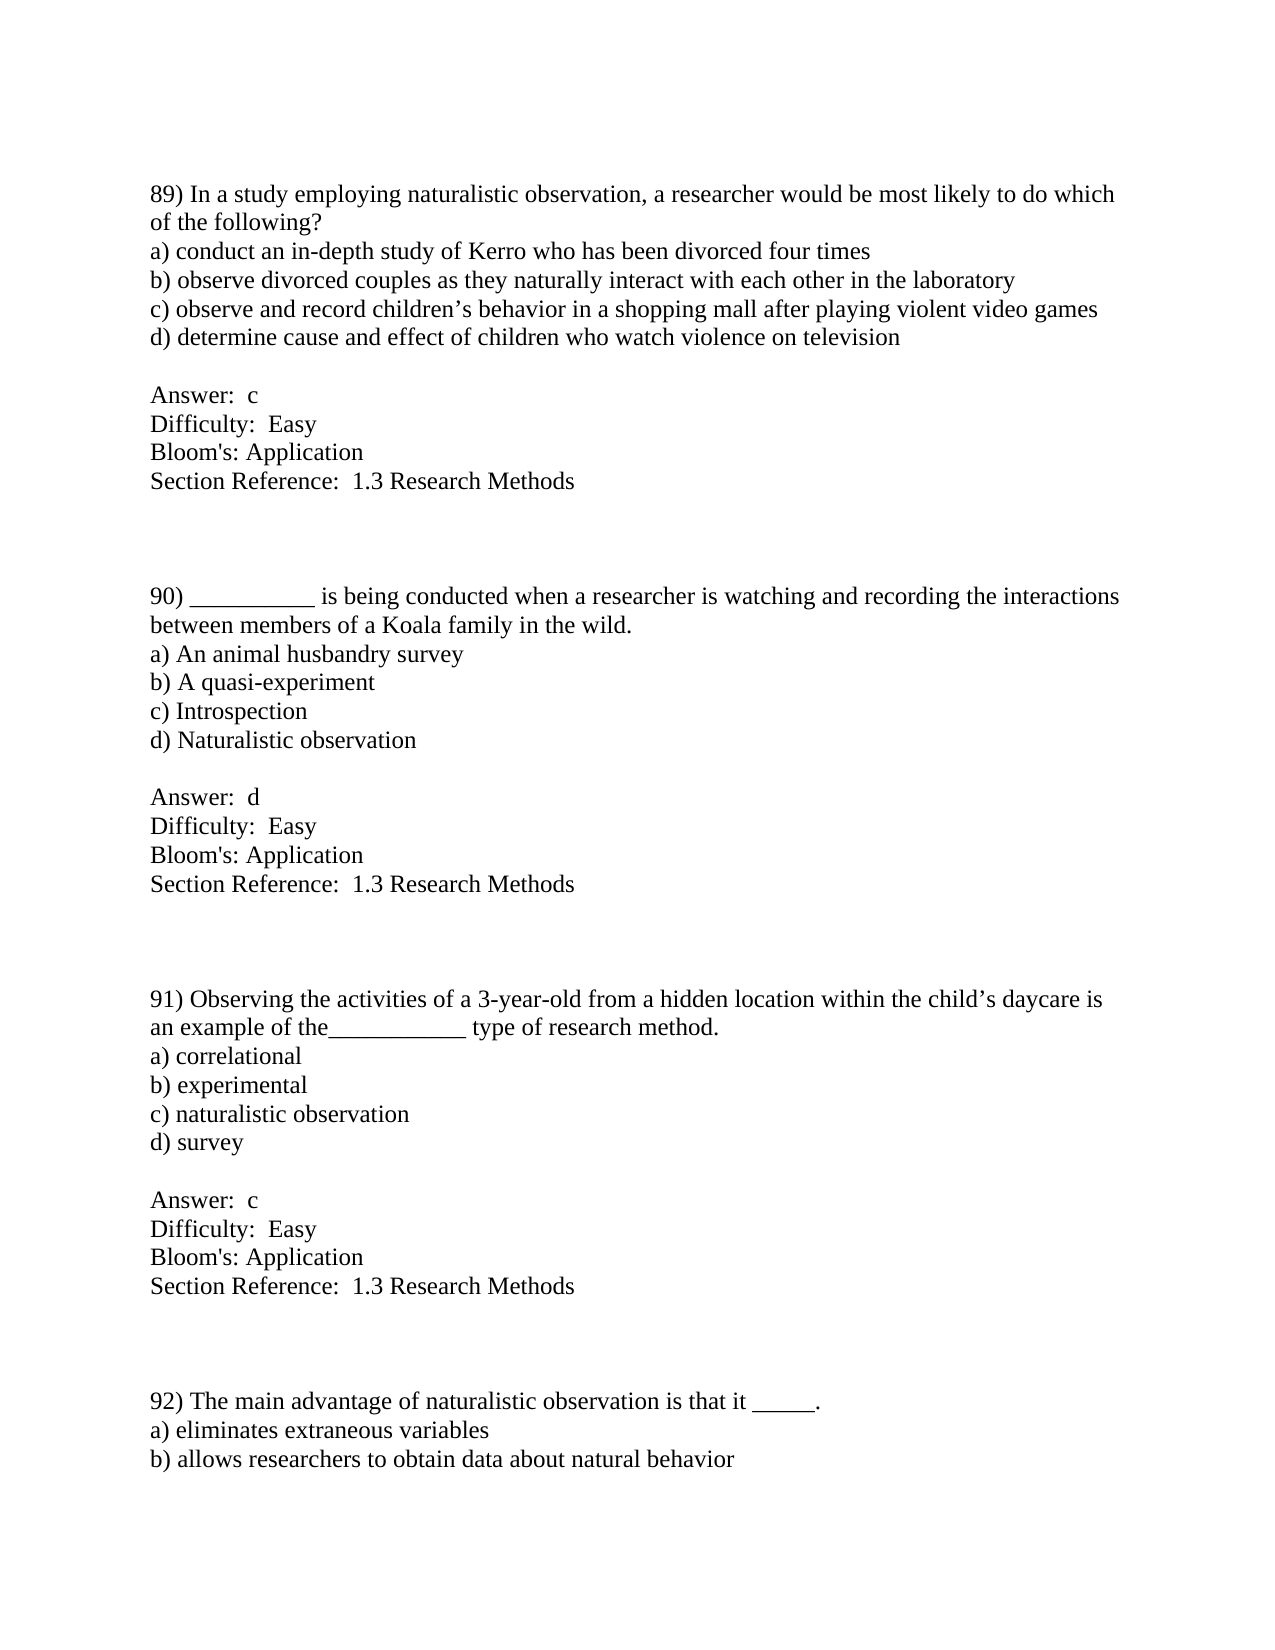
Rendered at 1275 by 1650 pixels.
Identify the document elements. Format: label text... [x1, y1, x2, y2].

text Bloom's: Application Section Reference: 1.3 Research Methods [150, 840, 1125, 897]
text Bloom's: Application Section Reference: 1.3 Research Methods [150, 437, 1125, 495]
text b) observe divorced couples as they naturally interact with each other in the laboratory [150, 265, 1125, 294]
text 89) In a study employing naturalistic observation, a researcher would be most likely to do which of the following? [150, 179, 1125, 236]
text b) allows researchers to obtain data about natural behavior [150, 1444, 1125, 1472]
text Difficulty: Easy [150, 409, 1125, 437]
text b) experimental [150, 1070, 1125, 1099]
text d) Naturalistic observation [150, 725, 1125, 754]
text c) naturalistic observation [150, 1099, 1125, 1127]
text a) correlational [150, 1041, 1125, 1070]
text Bloom's: Application Section Reference: 1.3 Research Methods [150, 1242, 1125, 1300]
text 92) The main advantage of naturalistic observation is that it _____. [150, 1386, 1125, 1415]
text d) determine cause and effect of children who watch violence on television [150, 322, 1125, 351]
text Answer: d [150, 782, 1125, 811]
text a) conduct an in-depth study of Kerro who has been divorced four times [150, 236, 1125, 265]
text 90) __________ is being conducted when a researcher is watching and recording the interactions between members of a Koala family in the wild. [150, 581, 1125, 639]
text b) A quasi-experiment [150, 667, 1125, 696]
text 91) Observing the activities of a 3-year-old from a hidden location within the child’s daycare is an example of the___________ type of research method. [150, 984, 1125, 1041]
text Difficulty: Easy [150, 1214, 1125, 1242]
text a) An animal husbandry survey [150, 639, 1125, 667]
text d) survey [150, 1127, 1125, 1156]
text Answer: c [150, 1185, 1125, 1214]
text c) observe and record children’s behavior in a shopping mall after playing violent video games [150, 294, 1125, 322]
text a) eliminates extraneous variables [150, 1415, 1125, 1444]
text Difficulty: Easy [150, 811, 1125, 840]
text Answer: c [150, 380, 1125, 409]
text c) Introspection [150, 696, 1125, 725]
